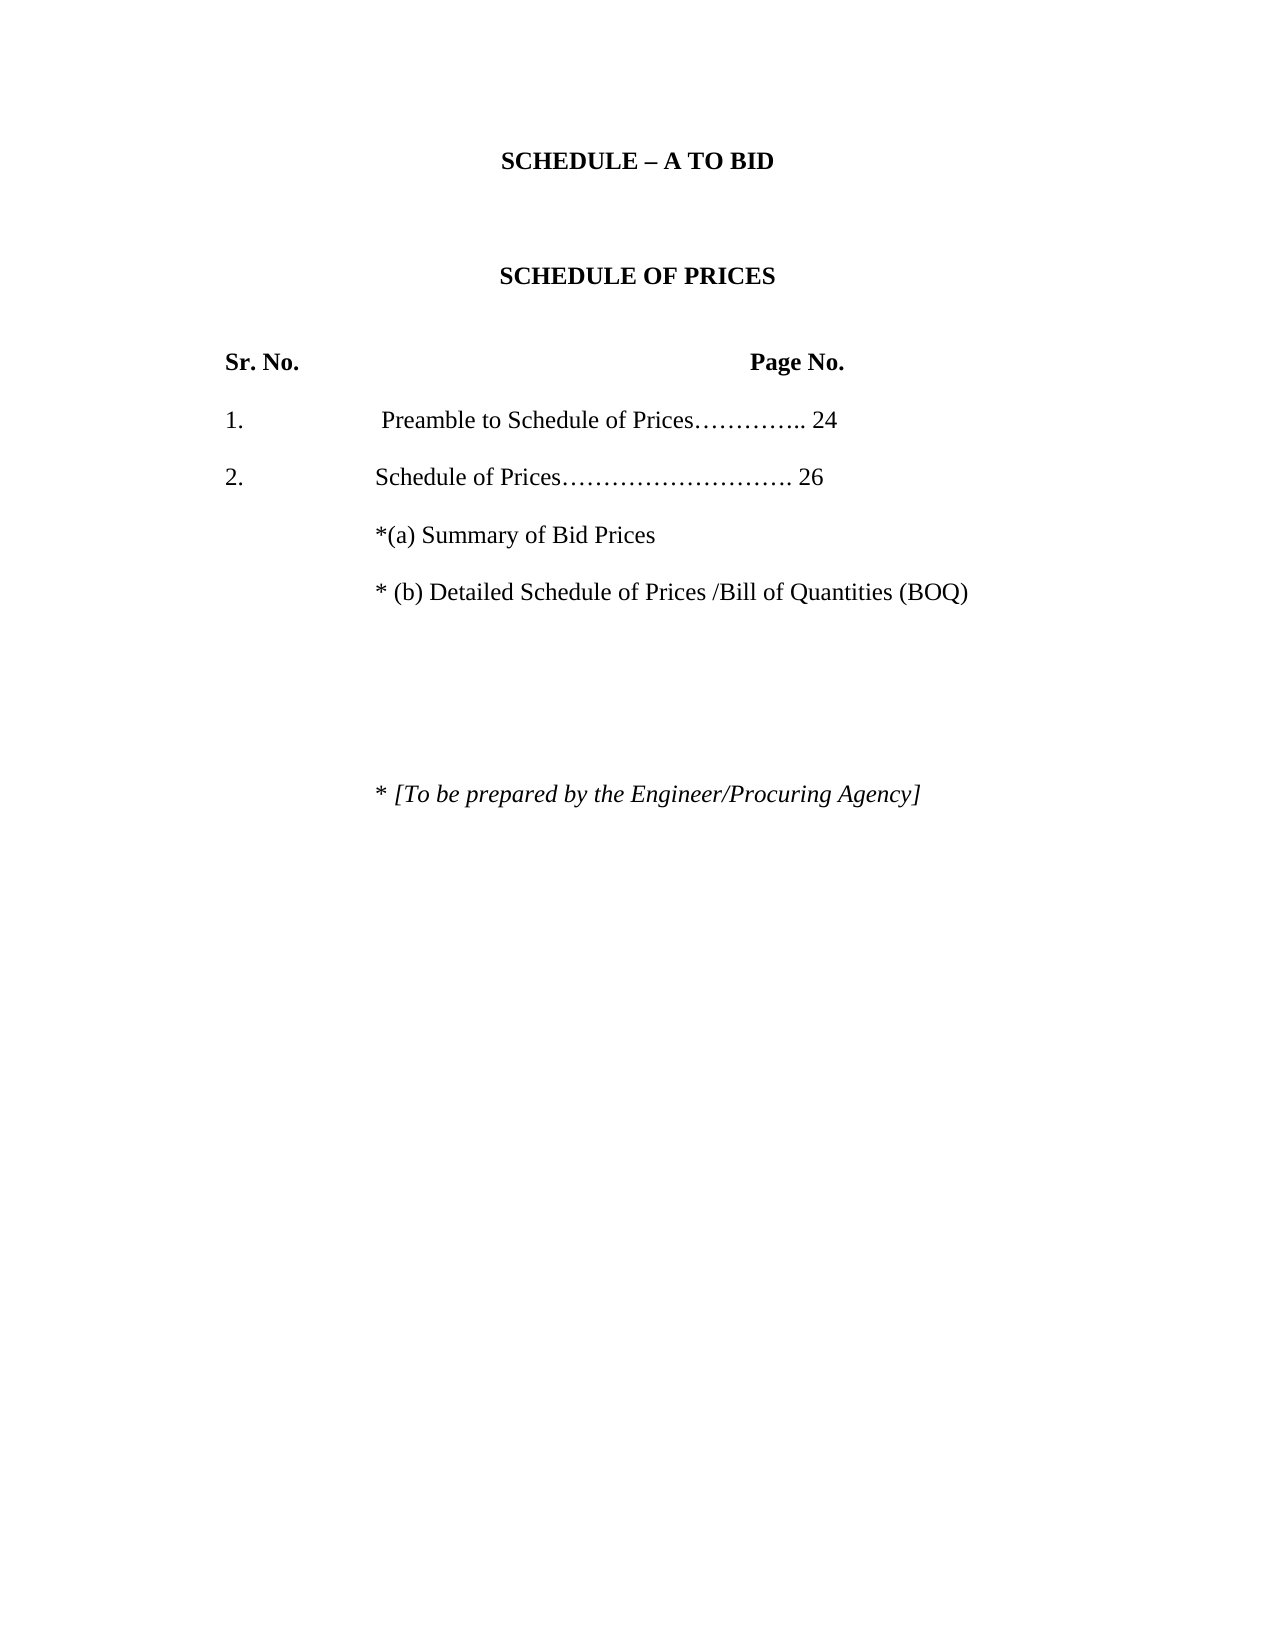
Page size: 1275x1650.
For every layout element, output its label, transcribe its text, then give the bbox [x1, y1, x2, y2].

text 2. Schedule of Prices………………………. 26 [150, 462, 1125, 491]
text * [To be prepared by the Engineer/Procuring Agency] [300, 779, 1125, 807]
text Sr. No. Page No. [150, 347, 1125, 376]
text 1. Preamble to Schedule of Prices………….. 24 [150, 405, 1125, 434]
text SCHEDULE OF PRICES [150, 261, 1125, 290]
text * (b) Detailed Schedule of Prices /Bill of Quantities (BOQ) [300, 577, 1125, 606]
text SCHEDULE – A TO BID [150, 146, 1125, 175]
text *(a) Summary of Bid Prices [300, 520, 1125, 549]
